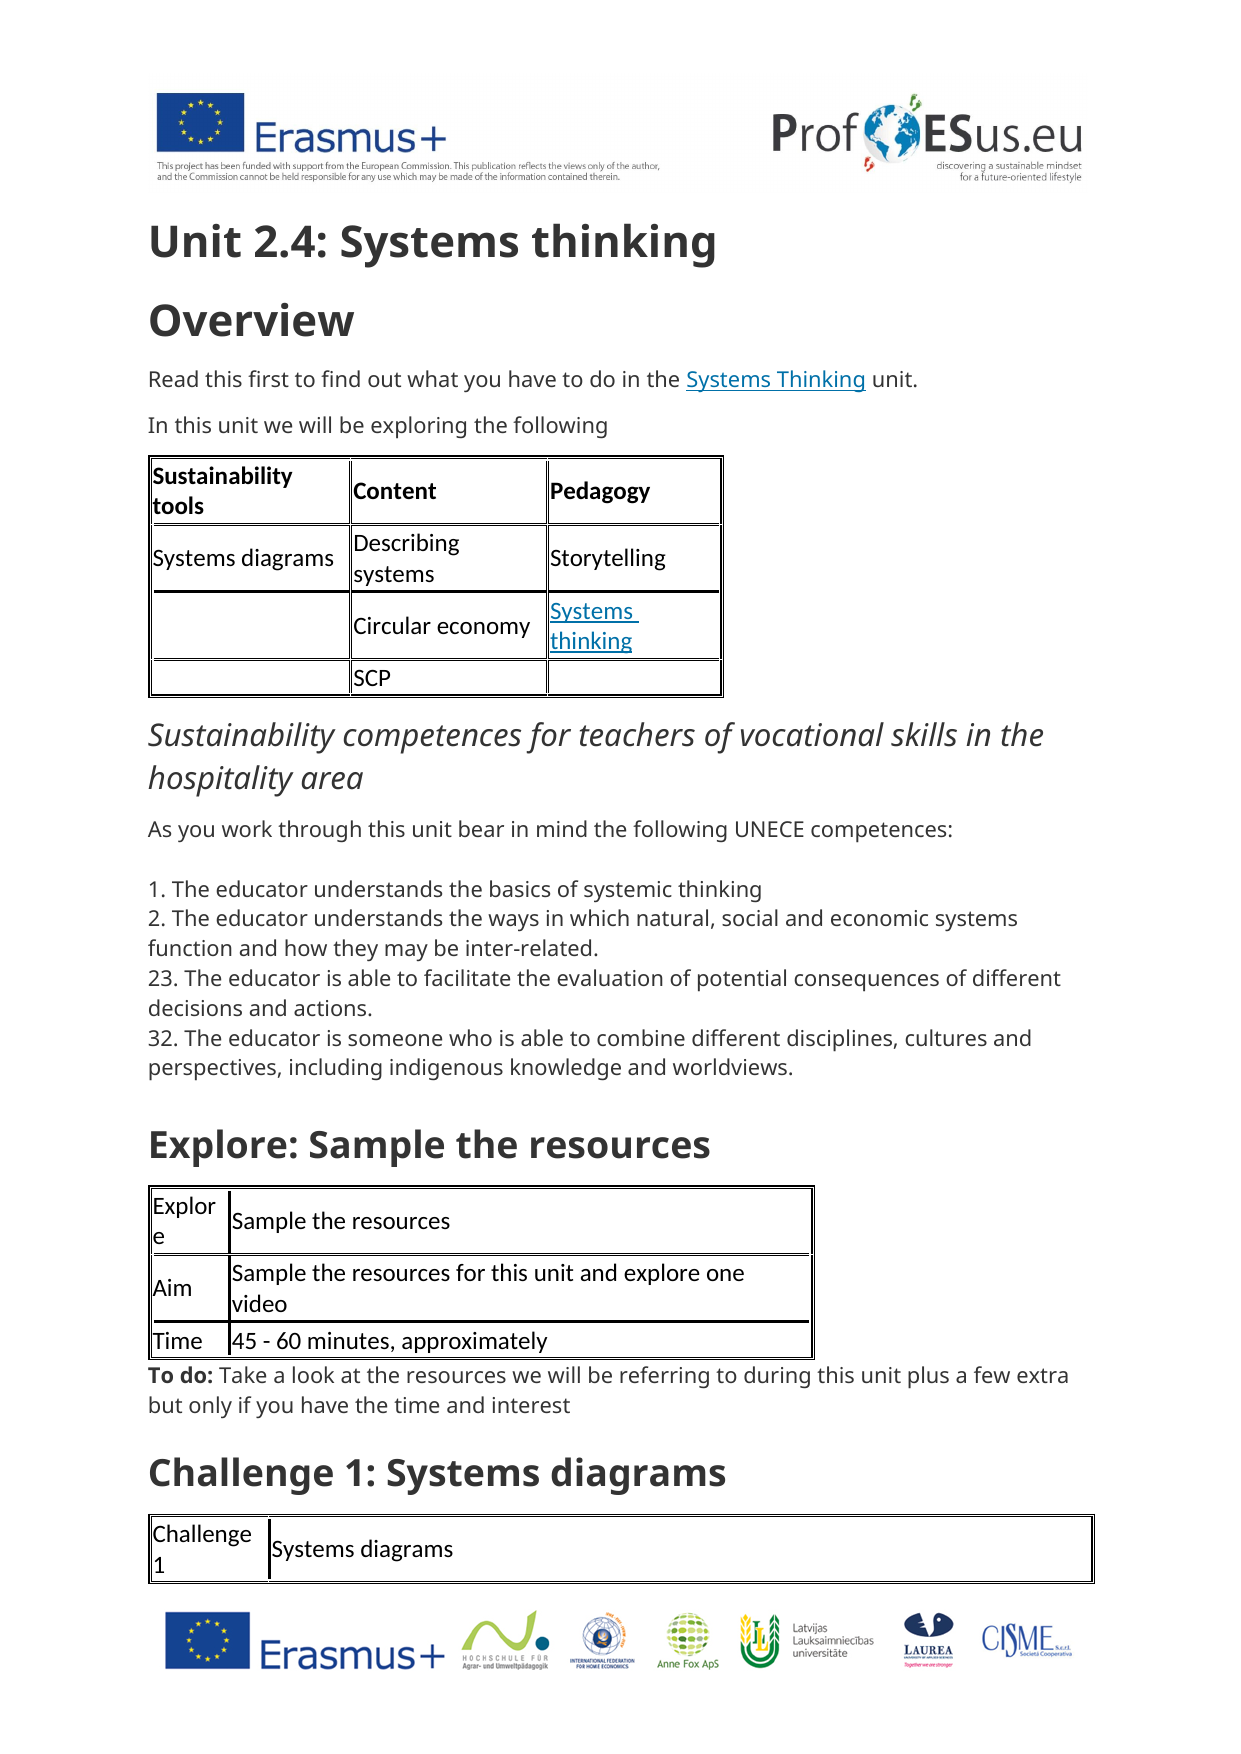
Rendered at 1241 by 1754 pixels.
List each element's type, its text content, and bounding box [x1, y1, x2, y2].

table_header Explore [152, 1189, 229, 1253]
table_cell [548, 658, 721, 694]
table_header Pedagogy [548, 459, 720, 523]
text To do: Take a look at the resources we will be referring to during this unit plus a few extra but only if you have the time and interest [148, 1360, 1093, 1420]
subtitle Explore: Sample the resources [148, 1107, 1093, 1169]
picture [147, 73, 1089, 193]
table_cell Aim [150, 1253, 229, 1320]
table_cell Sample the resources for this unit and explore one video [229, 1253, 813, 1320]
table_cell Circular economy [352, 593, 546, 657]
text Read this first to find out what you have to do in the Systems Thinking unit. [148, 364, 1093, 394]
table_cell Systems diagrams [150, 523, 351, 590]
text As you work through this unit bear in mind the following UNECE competences: 1. The educator understands the basics of systemic thinking 2. The educator understands the ways in which natural, social and economic systems function and how they may be inter-related. 23. The educator is able to facilitate the evaluation of potential consequences of different decisions and actions. 32. The educator is someone who is able to combine different disciplines, cultures and perspectives, including indigenous knowledge and worldviews. [148, 814, 1093, 1082]
table_header Sample the resources [229, 1189, 811, 1253]
table_cell Time [152, 1320, 229, 1357]
table_header Challenge 1 [152, 1515, 269, 1581]
table_cell Describing systems [352, 526, 546, 590]
table_header Content [351, 459, 547, 523]
table_cell Storytelling [548, 523, 722, 590]
table_header Sustainability tools [152, 459, 351, 523]
subtitle Overview [148, 286, 1093, 349]
table_cell [152, 590, 349, 657]
picture [147, 1601, 1089, 1681]
text Unit 2.4: Systems thinking [148, 208, 1093, 271]
subtitle Challenge 1: Systems diagrams [148, 1435, 1093, 1498]
table_cell 45 - 60 minutes, approximately [229, 1320, 811, 1357]
table_cell [152, 658, 351, 694]
text In this unit we will be exploring the following [148, 410, 1093, 439]
table_cell Systems thinking [549, 590, 720, 657]
table_header Systems diagrams [269, 1517, 1091, 1581]
subtitle Sustainability competences for teachers of vocational skills in the hospitality area [148, 713, 1093, 798]
table_cell SCP [351, 661, 547, 694]
